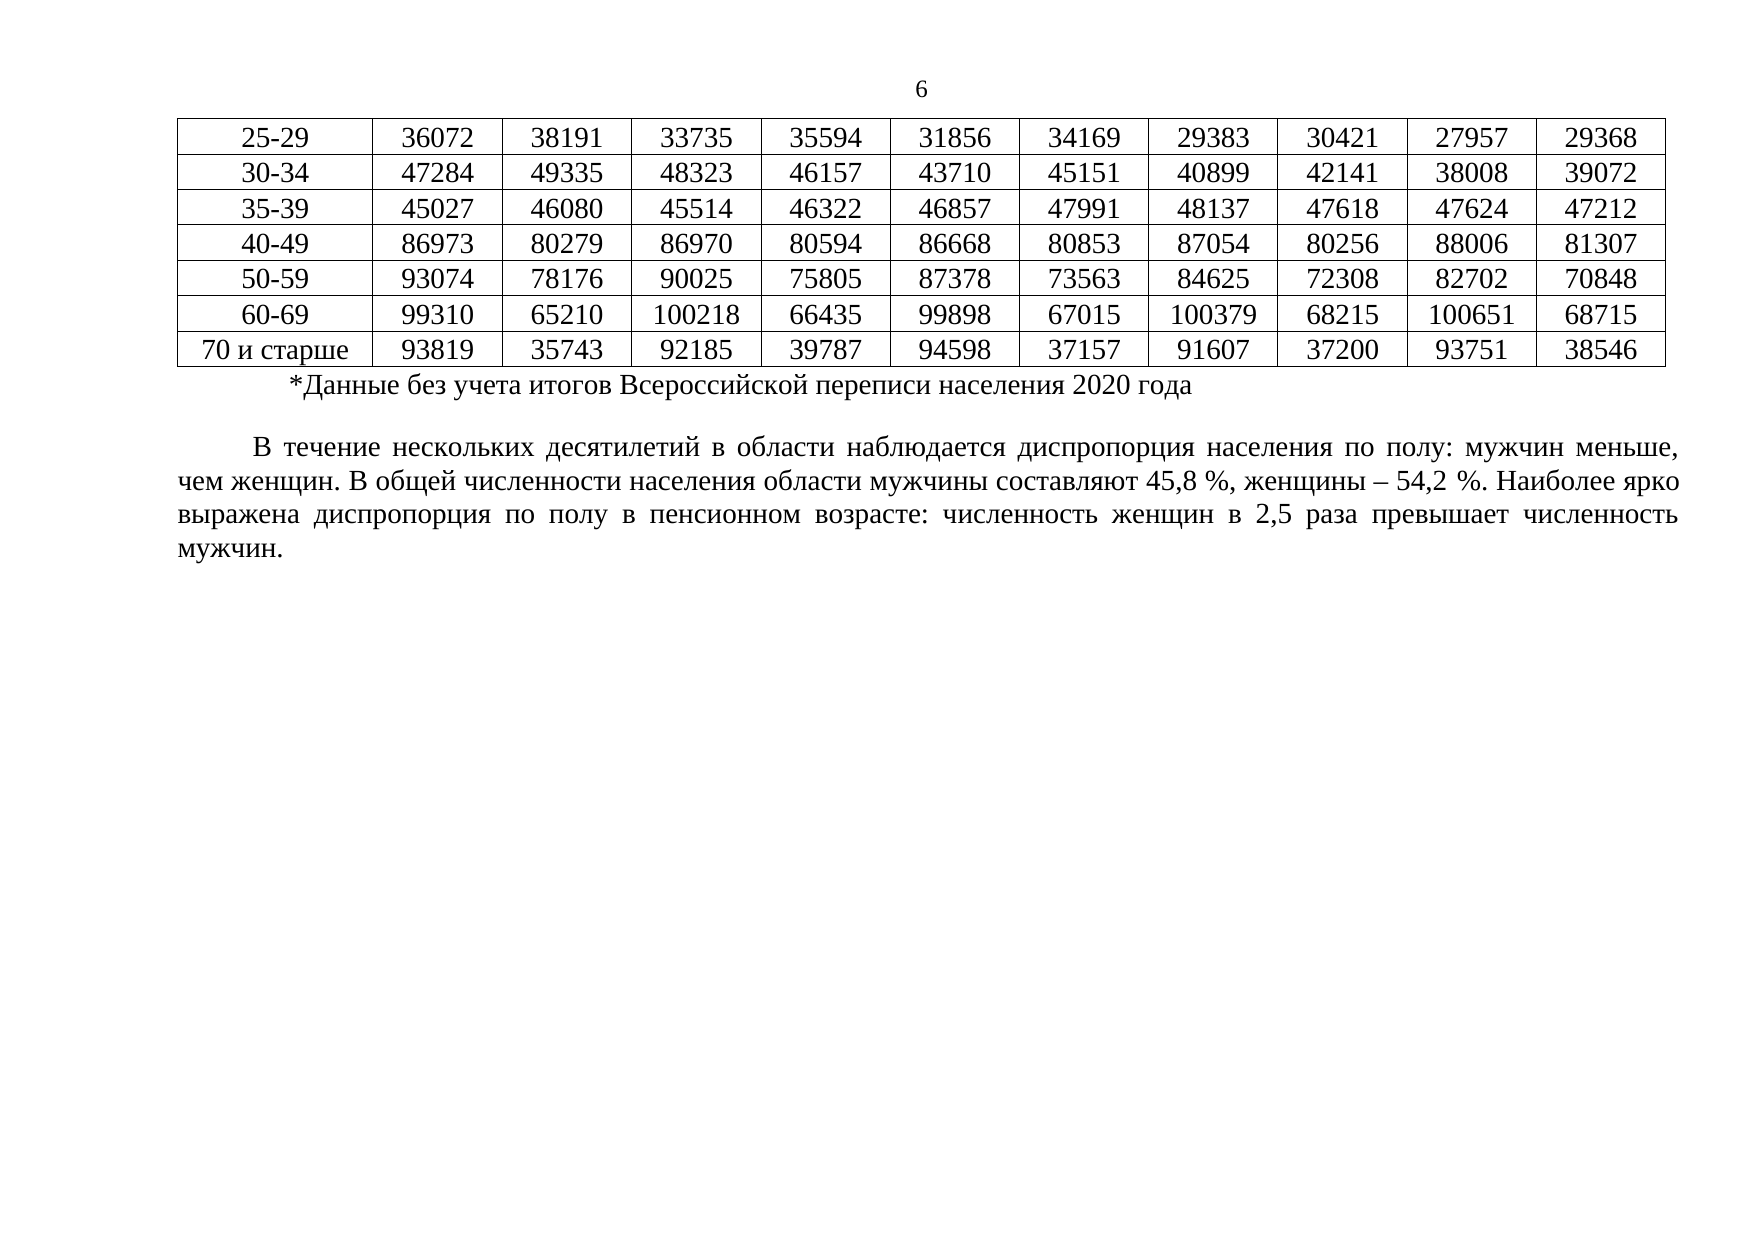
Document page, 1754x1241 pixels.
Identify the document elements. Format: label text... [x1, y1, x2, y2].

table_cell 93751 [1408, 332, 1536, 366]
table_cell 29383 [1149, 119, 1277, 153]
table_cell 99898 [891, 296, 1019, 331]
table_cell 38191 [503, 119, 631, 153]
table_cell 42141 [1278, 155, 1407, 189]
table_cell 30421 [1278, 119, 1407, 153]
table_cell 30-34 [178, 155, 372, 189]
table_cell 35743 [503, 332, 631, 366]
table_cell 94598 [891, 332, 1019, 366]
table_cell 43710 [891, 155, 1019, 189]
table_cell 87054 [1149, 225, 1277, 260]
table_cell 84625 [1149, 261, 1277, 295]
table_cell 82702 [1408, 261, 1536, 295]
table_cell 50-59 [178, 261, 372, 295]
text В течение нескольких десятилетий в области наблюдается диспропорция населения по полу: мужчин меньше, чем женщин. В общей численности населения области мужчины составляют 45,8 %, женщины – 54,2 %. Наиболее ярко выражена диспропорция по полу в пенсионном возрасте: численность женщин в 2,5 раза превышает численность мужчин. [177, 429, 1680, 563]
table_cell 49335 [503, 155, 631, 189]
table_cell 45514 [632, 190, 761, 224]
table_cell 33735 [632, 119, 761, 153]
table_cell 35594 [762, 119, 890, 153]
table_cell 86970 [632, 225, 761, 260]
table_cell 70848 [1537, 261, 1665, 295]
table_cell 47624 [1408, 190, 1536, 224]
table_cell 75805 [762, 261, 890, 295]
table_cell 93819 [373, 332, 502, 366]
table_cell 46080 [503, 190, 631, 224]
table_cell 46157 [762, 155, 890, 189]
table_cell 38546 [1537, 332, 1665, 366]
table_cell 47991 [1020, 190, 1148, 224]
table_cell 37157 [1020, 332, 1148, 366]
table_cell 38008 [1408, 155, 1536, 189]
table_cell 92185 [632, 332, 761, 366]
table_cell 80256 [1278, 225, 1407, 260]
table_cell 68215 [1278, 296, 1407, 331]
table_cell 39787 [762, 332, 890, 366]
table_cell 90025 [632, 261, 761, 295]
table_cell 46857 [891, 190, 1019, 224]
text *Данные без учета итогов Всероссийской переписи населения 2020 года [288, 367, 1665, 401]
table_cell 29368 [1537, 119, 1665, 153]
table_cell 88006 [1408, 225, 1536, 260]
table_cell 80853 [1020, 225, 1148, 260]
table_cell 80594 [762, 225, 890, 260]
table_cell 86973 [373, 225, 502, 260]
table_cell 40899 [1149, 155, 1277, 189]
table_cell 68715 [1537, 296, 1665, 331]
table_cell 47618 [1278, 190, 1407, 224]
table_cell 36072 [373, 119, 502, 153]
table_cell 70 и старше [178, 332, 372, 366]
table_cell 34169 [1020, 119, 1148, 153]
table_cell 45027 [373, 190, 502, 224]
table_cell 35-39 [178, 190, 372, 224]
table_cell 40-49 [178, 225, 372, 260]
table_cell 81307 [1537, 225, 1665, 260]
table_cell 86668 [891, 225, 1019, 260]
table_cell 27957 [1408, 119, 1536, 153]
table_cell 67015 [1020, 296, 1148, 331]
table_cell 60-69 [178, 296, 372, 331]
table_cell 72308 [1278, 261, 1407, 295]
table_cell 93074 [373, 261, 502, 295]
table_cell 100651 [1408, 296, 1536, 331]
table_cell 78176 [503, 261, 631, 295]
table_cell 100218 [632, 296, 761, 331]
table_cell 80279 [503, 225, 631, 260]
table_cell 31856 [891, 119, 1019, 153]
table_cell 73563 [1020, 261, 1148, 295]
table_cell 91607 [1149, 332, 1277, 366]
table_cell 39072 [1537, 155, 1665, 189]
table_cell 65210 [503, 296, 631, 331]
table_cell 45151 [1020, 155, 1148, 189]
table_cell 66435 [762, 296, 890, 331]
table_cell 46322 [762, 190, 890, 224]
table_cell 47284 [373, 155, 502, 189]
table_cell 25-29 [178, 119, 372, 153]
table_cell 48137 [1149, 190, 1277, 224]
table_cell 87378 [891, 261, 1019, 295]
table_cell 99310 [373, 296, 502, 331]
table_cell 47212 [1537, 190, 1665, 224]
table_cell 48323 [632, 155, 761, 189]
table_cell 100379 [1149, 296, 1277, 331]
table_cell 37200 [1278, 332, 1407, 366]
